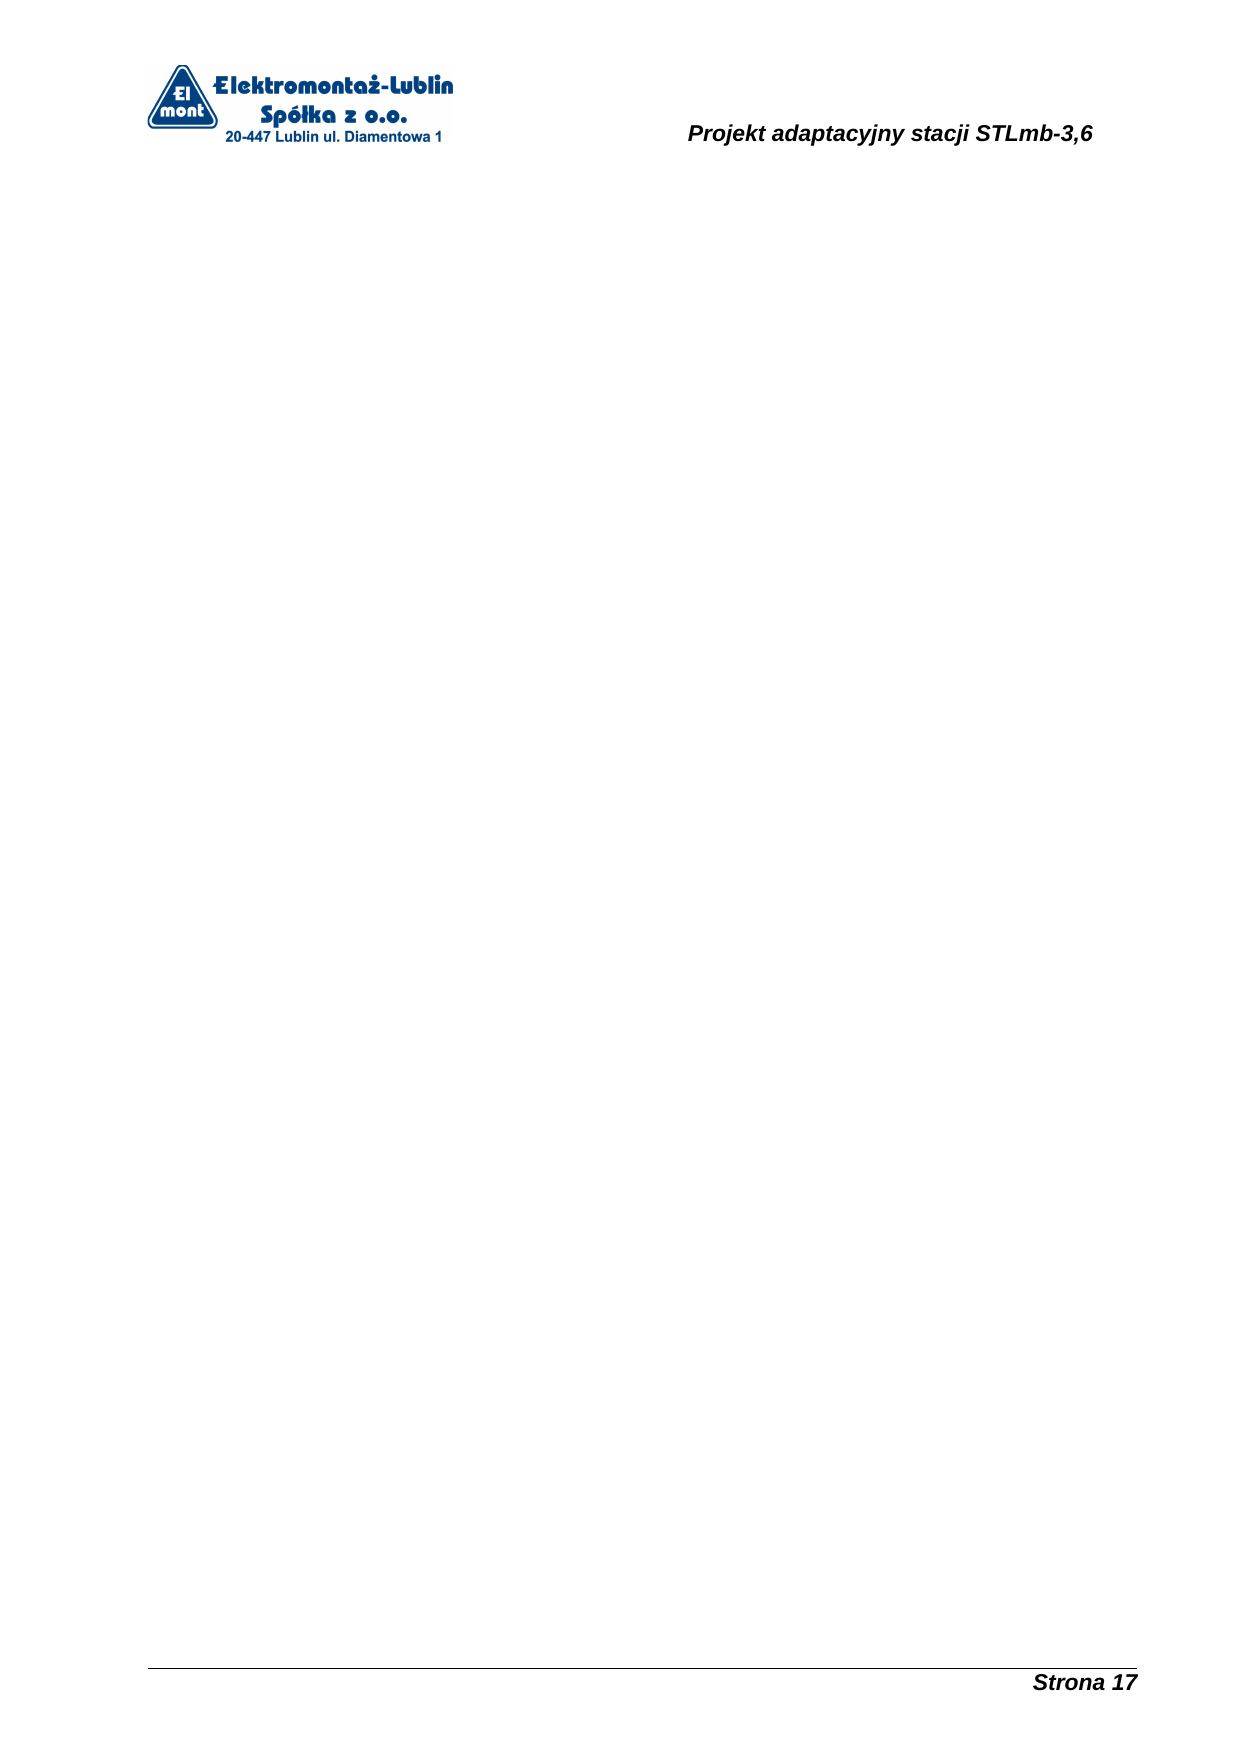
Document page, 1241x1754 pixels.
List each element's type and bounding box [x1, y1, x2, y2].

picture [147, 65, 453, 142]
